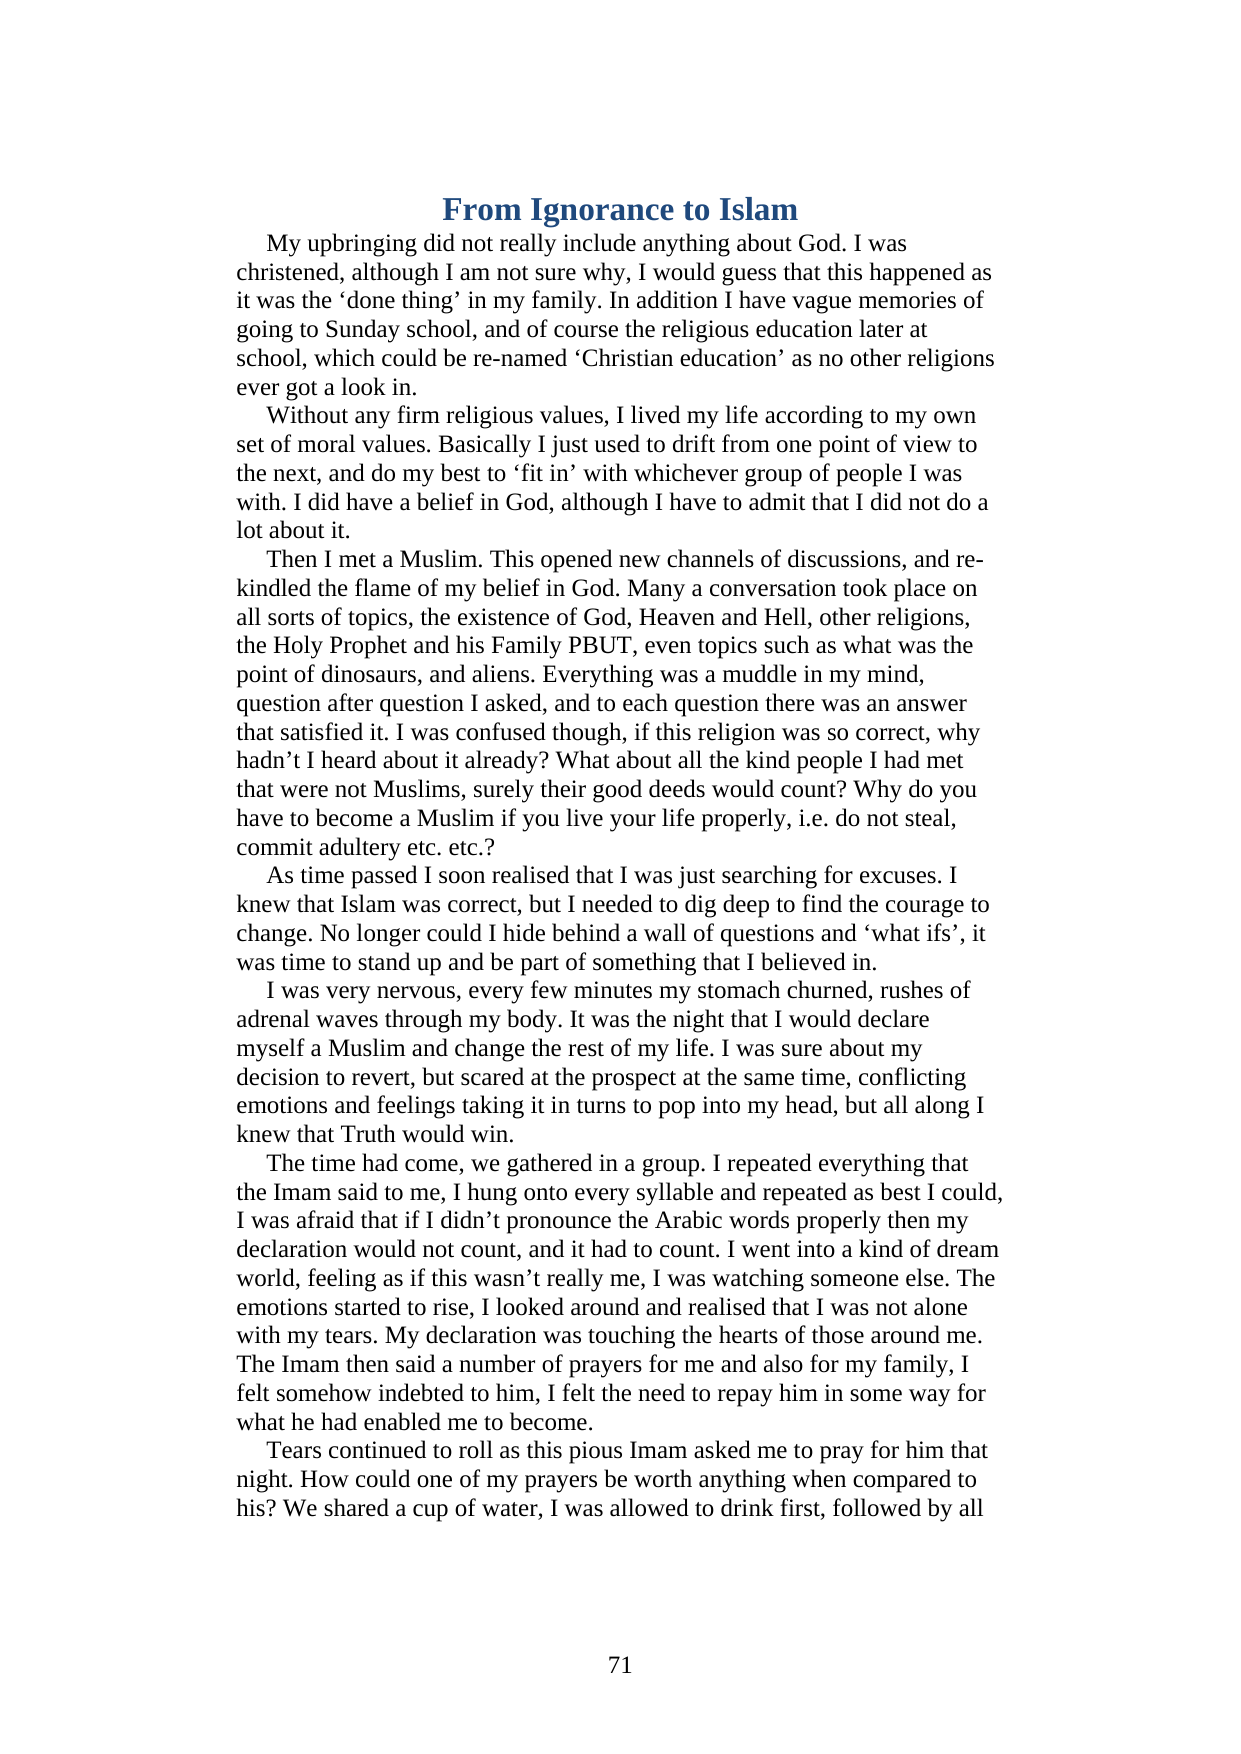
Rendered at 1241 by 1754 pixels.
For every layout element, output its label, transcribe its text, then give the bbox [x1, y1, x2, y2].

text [236, 1436, 1004, 1522]
text Without any firm religious values, I lived my life according to my own set of moral values. Basically I just used to drift from one point of view to the next, and do my best to ‘fit in’ with whichever group of people I was with. I did have a belief in God, although I have to admit that I did not do a lot about it. [236, 401, 1004, 544]
text My upbringing did not really include anything about God. I was christened, although I am not sure why, I would guess that this happened as it was the ‘done thing’ in my family. In addition I have vague memories of going to Sunday school, and of course the religious education later at school, which could be re-named ‘Christian education’ as no other religions ever got a look in. [236, 228, 1004, 401]
text I was very nervous, every few minutes my stomach churned, rushes of adrenal waves through my body. It was the night that I would declare myself a Muslim and change the rest of my life. I was sure about my decision to revert, but scared at the prospect at the same time, conflicting emotions and feelings taking it in turns to pop into my head, but all along I knew that Truth would win. [236, 976, 1004, 1148]
subtitle From Ignorance to Islam [236, 190, 1004, 228]
text Then I met a Muslim. This opened new channels of discussions, and re-kindled the flame of my belief in God. Many a conversation took place on all sorts of topics, the existence of God, Heaven and Hell, other religions, the Holy Prophet and his Family PBUT, even topics such as what was the point of dinosaurs, and aliens. Everything was a muddle in my mind, question after question I asked, and to each question there was an answer that satisfied it. I was confused though, if this religion was so correct, why hadn’t I heard about it already? What about all the kind people I had met that were not Muslims, surely their good deeds would count? Why do you have to become a Muslim if you live your life properly, i.e. do not steal, commit adultery etc. etc.? [236, 544, 1004, 861]
text The time had come, we gathered in a group. I repeated everything that the Imam said to me, I hung onto every syllable and repeated as best I could, I was afraid that if I didn’t pronounce the Arabic words properly then my declaration would not count, and it had to count. I went into a kind of dream world, feeling as if this wasn’t really me, I was watching someone else. The emotions started to rise, I looked around and realised that I was not alone with my tears. My declaration was touching the hearts of those around me. The Imam then said a number of prayers for me and also for my family, I felt somehow indebted to him, I felt the need to repay him in some way for what he had enabled me to become. [236, 1148, 1004, 1436]
text As time passed I soon realised that I was just searching for excuses. I knew that Islam was correct, but I needed to dig deep to find the courage to change. No longer could I hide behind a wall of questions and ‘what ifs’, it was time to stand up and be part of something that I believed in. [236, 861, 1004, 976]
